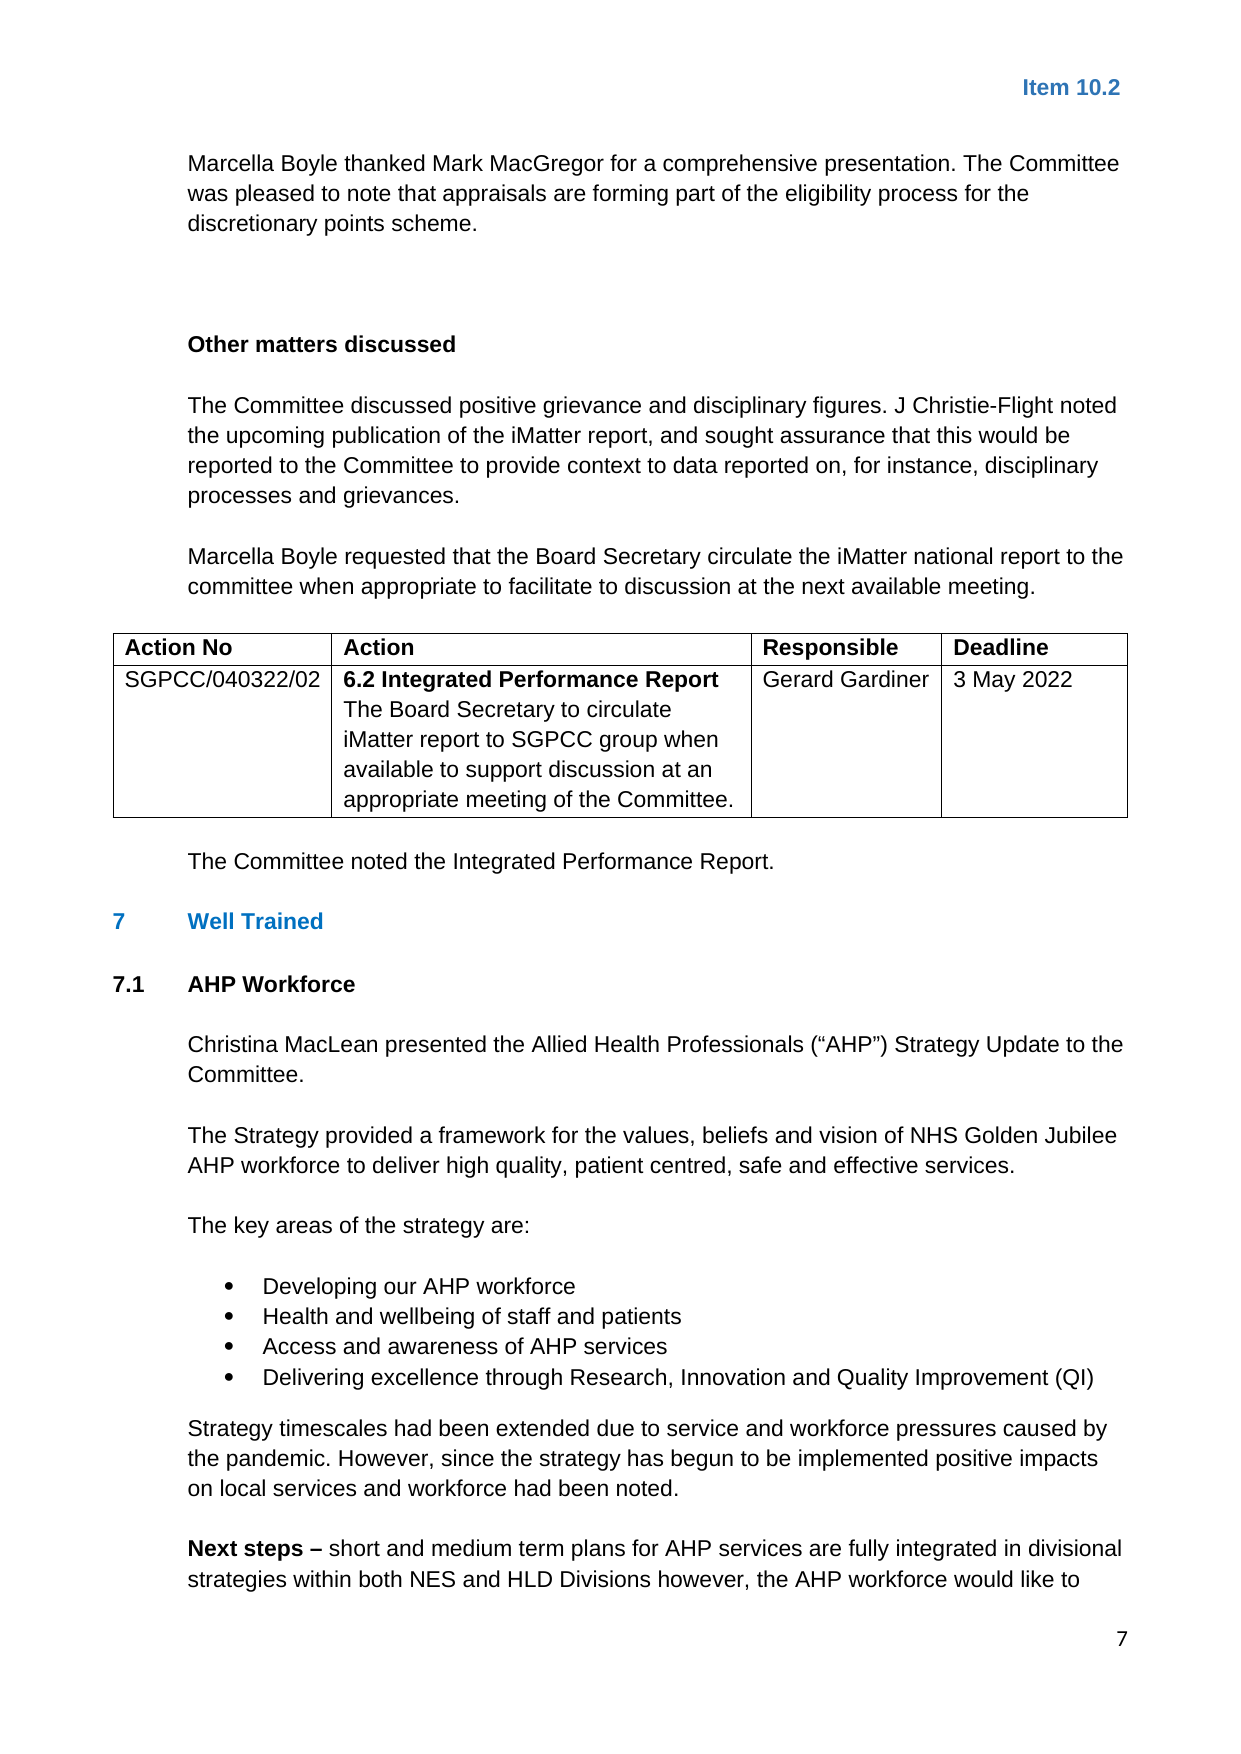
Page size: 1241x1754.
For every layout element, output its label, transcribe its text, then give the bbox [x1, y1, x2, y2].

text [187, 1535, 1128, 1592]
table_header Responsible [752, 634, 941, 664]
text The key areas of the strategy are: [187, 1212, 1128, 1239]
table_header Action [332, 634, 751, 664]
text Christina MacLean presented the Allied Health Professionals (“AHP”) Strategy Update to the Committee. [187, 1031, 1128, 1088]
table_cell 6.2 Integrated Performance Report The Board Secretary to circulate iMatter report to SGPCC group when available to support discussion at an appropriate meeting of the Committee. [332, 666, 751, 817]
text 7.1 AHP Workforce [112, 971, 1128, 997]
table_header Deadline [942, 634, 1127, 664]
table_cell Gerard Gardiner [752, 666, 941, 817]
text The Committee noted the Integrated Performance Report. [112, 848, 1128, 874]
text Other matters discussed [187, 331, 1128, 358]
table_header Action No [114, 634, 331, 664]
table_cell SGPCC/040322/02 [114, 666, 331, 817]
list Delivering excellence through Research, Innovation and Quality Improvement (QI) [225, 1363, 1128, 1390]
text 7 Well Trained [112, 908, 1128, 935]
list Access and awareness of AHP services [225, 1333, 1128, 1359]
text Marcella Boyle requested that the Board Secretary circulate the iMatter national report to the committee when appropriate to facilitate to discussion at the next available meeting. [187, 543, 1128, 599]
text The Committee discussed positive grievance and disciplinary figures. J Christie-Flight noted the upcoming publication of the iMatter report, and sought assurance that this would be reported to the Committee to provide context to data reported on, for instance, disciplinary processes and grievances. [187, 392, 1128, 509]
list Health and wellbeing of staff and patients [225, 1303, 1128, 1329]
list Developing our AHP workforce [225, 1273, 1128, 1299]
text Marcella Boyle thanked Mark MacGregor for a comprehensive presentation. The Committee was pleased to note that appraisals are forming part of the eligibility process for the discretionary points scheme. [187, 150, 1128, 237]
table_cell 3 May 2022 [942, 666, 1127, 817]
text The Strategy provided a framework for the values, beliefs and vision of NHS Golden Jubilee AHP workforce to deliver high quality, patient centred, safe and effective services. [187, 1122, 1128, 1178]
text Strategy timescales had been extended due to service and workforce pressures caused by the pandemic. However, since the strategy has begun to be implemented positive impacts on local services and workforce had been noted. [187, 1414, 1128, 1501]
